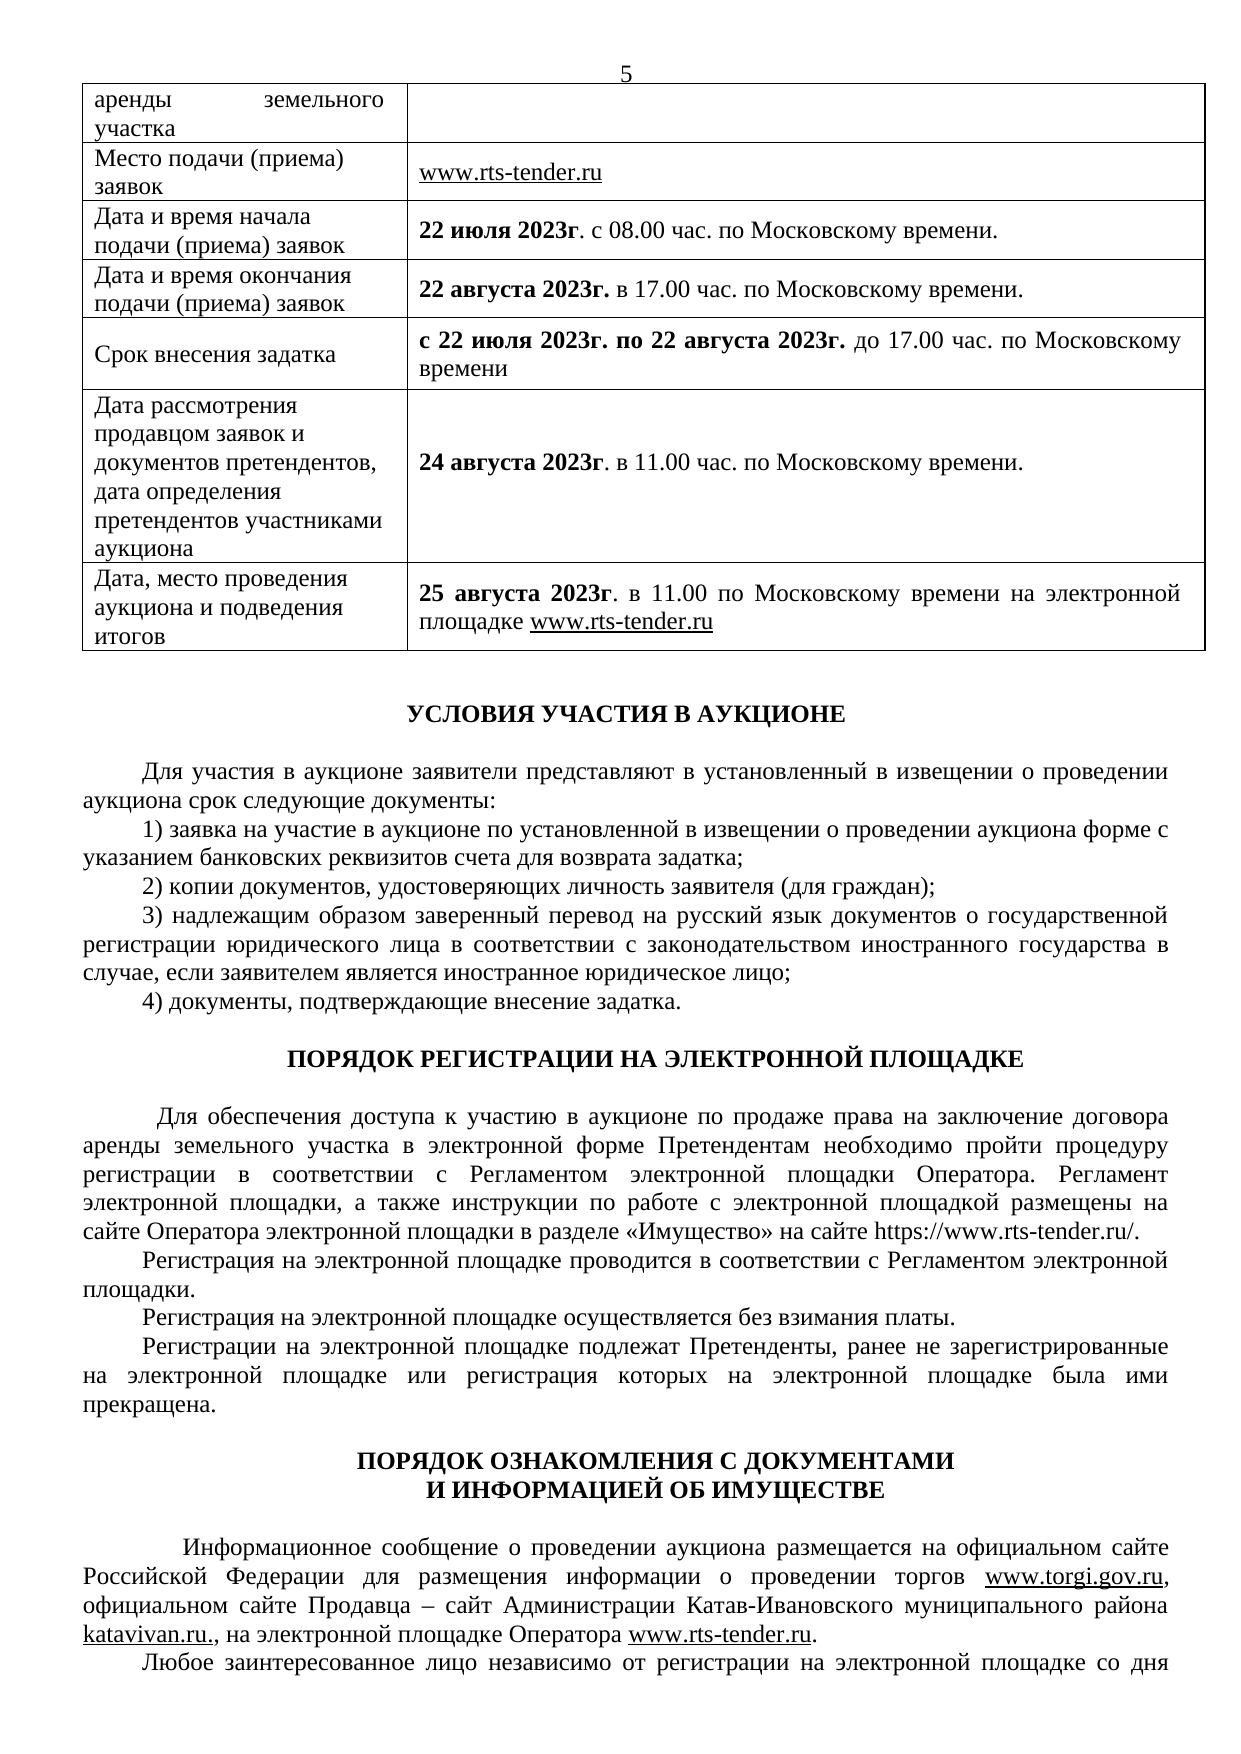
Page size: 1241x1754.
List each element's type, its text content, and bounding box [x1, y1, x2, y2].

table_cell Дата рассмотрения продавцом заявок и документов претендентов, дата определения претендентов участниками аукциона [83, 390, 407, 562]
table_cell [408, 84, 1204, 142]
table_cell 25 августа 2023г. в 11.00 по Московскому времени на электронной площадке www.rts-tender.ru [408, 563, 1204, 649]
text Для участия в аукционе заявители представляют в установленный в извещении о проведении аукциона срок следующие документы: [83, 756, 1169, 814]
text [83, 1647, 1169, 1676]
text и информацией об ИМУЩЕСТВЕ [83, 1475, 1169, 1504]
table_cell www.rts-tender.ru [408, 143, 1204, 200]
text 3) надлежащим образом заверенный перевод на русский язык документов о государственной регистрации юридического лица в соответствии с законодательством иностранного государства в случае, если заявителем является иностранное юридическое лицо; [83, 900, 1169, 986]
table_cell Дата и время окончания подачи (приема) заявок [83, 260, 407, 317]
table_cell с 22 июля 2023г. по 22 августа 2023г. до 17.00 час. по Московскому времени [408, 318, 1204, 389]
text Порядок регистрации на электронной площадке [83, 1044, 1169, 1072]
table_cell Дата, место проведения аукциона и подведения итогов [83, 563, 407, 649]
table_cell 22 августа 2023г. в 17.00 час. по Московскому времени. [408, 260, 1204, 317]
table_cell Срок внесения задатка [83, 318, 407, 389]
text Для обеспечения доступа к участию в аукционе по продаже права на заключение договора аренды земельного участка в электронной форме Претендентам необходимо пройти процедуру регистрации в соответствии с Регламентом электронной площадки Оператора. Регламент электронной площадки, а также инструкции по работе с электронной площадкой размещены на сайте Оператора электронной площадки в разделе «Имущество» на сайте https://www.rts-tender.ru/. [83, 1101, 1169, 1245]
text Регистрация на электронной площадке осуществляется без взимания платы. [83, 1302, 1169, 1331]
text 1) заявка на участие в аукционе по установленной в извещении о проведении аукциона форме с указанием банковских реквизитов счета для возврата задатка; [83, 814, 1169, 871]
table_cell 24 августа 2023г. в 11.00 час. по Московскому времени. [408, 390, 1204, 562]
table_cell 22 июля 2023г. с 08.00 час. по Московскому времени. [408, 201, 1204, 259]
text Регистрации на электронной площадке подлежат Претенденты, ранее не зарегистрированные на электронной площадке или регистрация которых на электронной площадке была ими прекращена. [83, 1331, 1169, 1417]
text 4) документы, подтверждающие внесение задатка. [83, 986, 1169, 1015]
text 2) копии документов, удостоверяющих личность заявителя (для граждан); [83, 871, 1169, 900]
subtitle Информационное сообщение о проведении аукциона размещается на официальном сайте Российской Федерации для размещения информации о проведении торгов www.torgi.gov.ru, официальном сайте Продавца – сайт Администрации Катав-Ивановского муниципального района katavivan.ru., на электронной площадке Оператора www.rts-tender.ru. [83, 1532, 1169, 1647]
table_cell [83, 84, 407, 142]
text Порядок ознакомления с документами [83, 1446, 1169, 1475]
table_cell Место подачи (приема) заявок [83, 143, 407, 200]
table_cell Дата и время начала подачи (приема) заявок [83, 201, 407, 259]
text Регистрация на электронной площадке проводится в соответствии с Регламентом электронной площадки. [83, 1245, 1169, 1302]
text Условия участия в аукционе [83, 699, 1169, 727]
